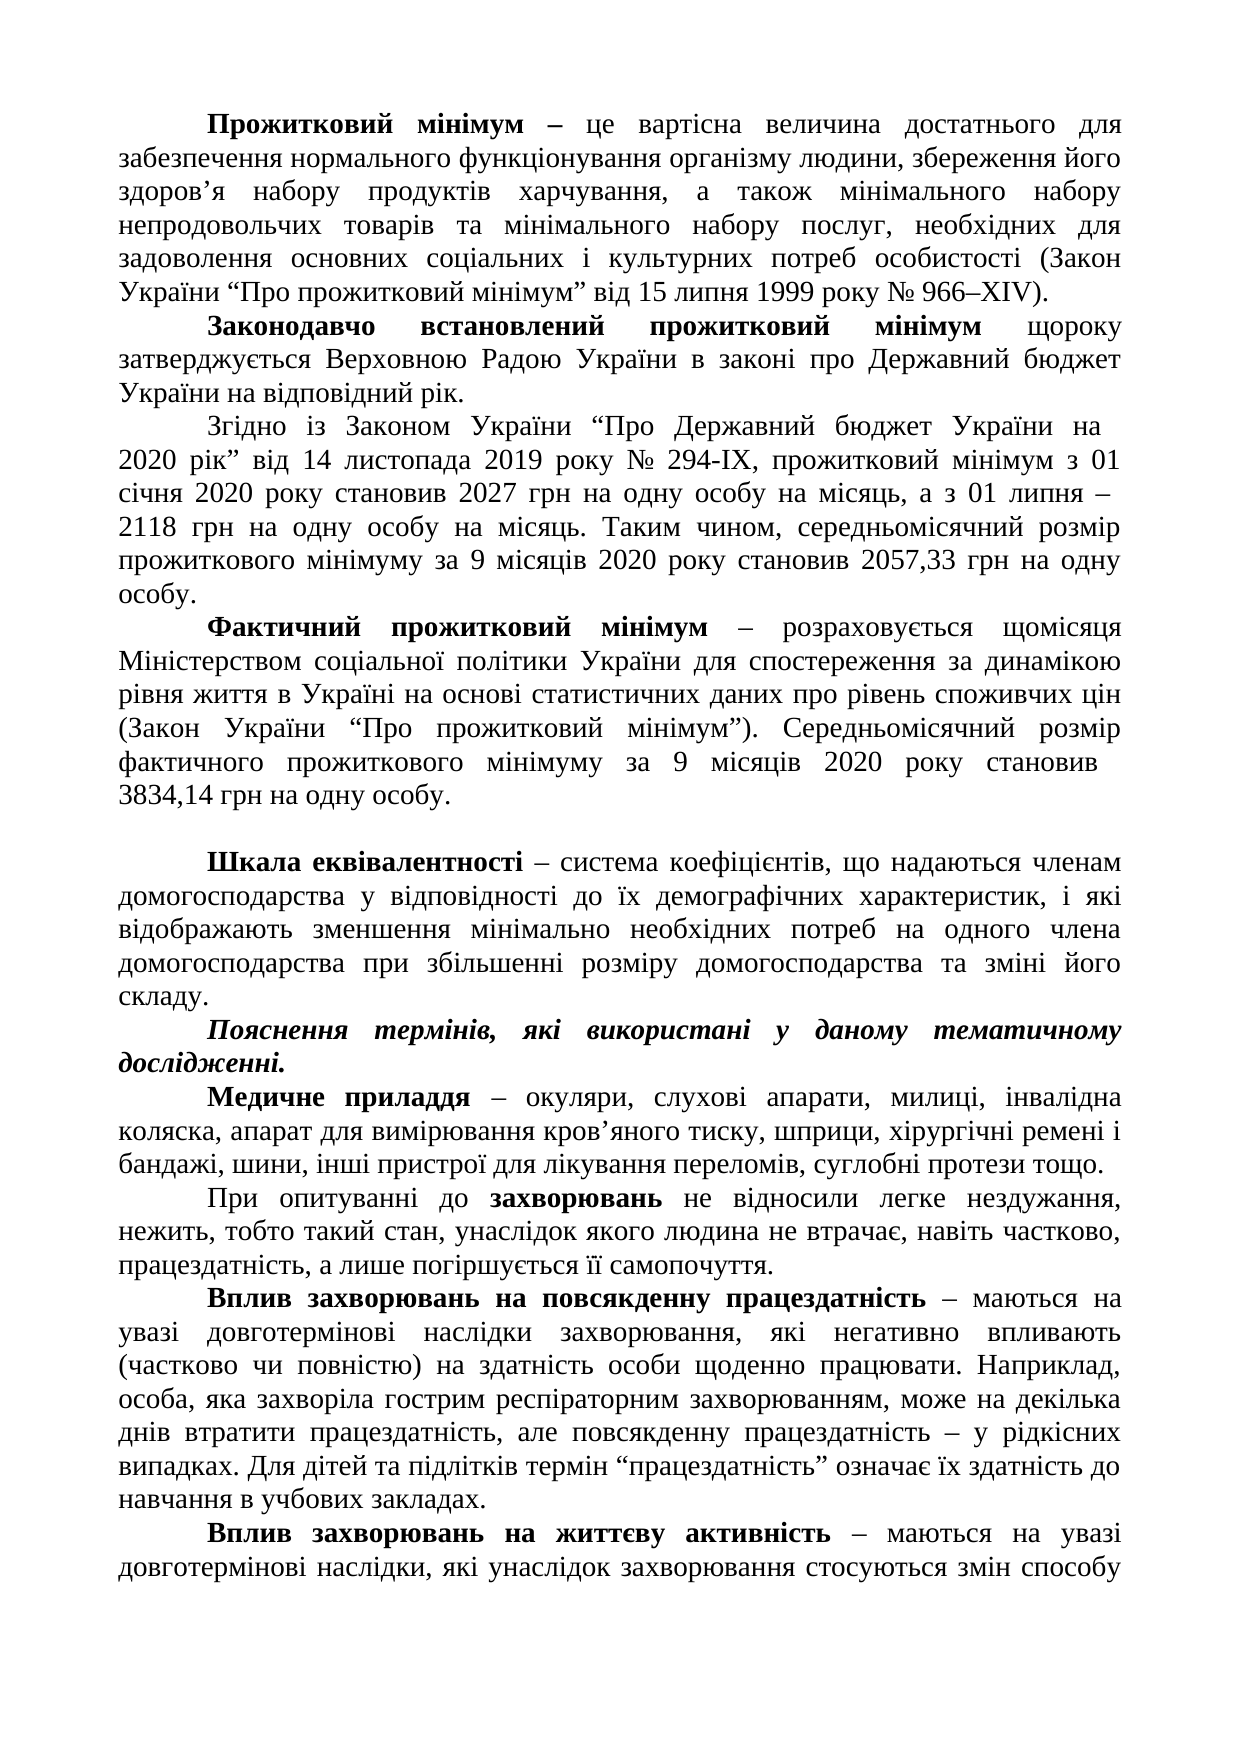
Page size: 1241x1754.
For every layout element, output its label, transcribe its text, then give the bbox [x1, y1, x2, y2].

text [118, 1515, 1122, 1582]
text При опитуванні до захворювань не відносили легке нездужання, нежить, тобто такий стан, унаслідок якого людина не втрачає, навіть частково, працездатність, а лише погіршується її самопочуття. [118, 1180, 1122, 1280]
text Вплив захворювань на повсякденну працездатність – маються на увазі довготермінові наслідки захворювання, які негативно впливають (частково чи повністю) на здатність особи щоденно працювати. Наприклад, особа, яка захворіла гострим респіраторним захворюванням, може на декілька днів втратити працездатність, але повсякденну працездатність – у рідкісних випадках. Для дітей та підлітків термін “працездатність” означає їх здатність до навчання в учбових закладах. [118, 1280, 1122, 1515]
text Фактичний прожитковий мінімум – розраховується щомісяця Міністерством соціальної політики України для спостереження за динамікою рівня життя в Україні на основі статистичних даних про рівень споживчих цін (Закон України “Про прожитковий мінімум”). Середньомісячний розмір фактичного прожиткового мінімуму за 9 місяців 2020 року становив 3834,14 грн на одну особу. [118, 609, 1122, 811]
text Згідно із Законом України “Про Державний бюджет України на 2020 рік” від 14 листопада 2019 року № 294-IХ, прожитковий мінімум з 01 січня 2020 року становив 2027 грн на одну особу на місяць, а з 01 липня – 2118 грн на одну особу на місяць. Таким чином, середньомісячний розмір прожиткового мінімуму за 9 місяців 2020 року становив 2057,33 грн на одну особу. [118, 408, 1122, 609]
text Шкала еквівалентності – система коефіцієнтів, що надаються членам домогосподарства у відповідності до їх демографічних характеристик, і які відображають зменшення мінімально необхідних потреб на одного члена домогосподарства при збільшенні розміру домогосподарства та зміні його складу. [118, 844, 1122, 1012]
text Пояснення термінів, які використані у даному тематичному дослідженні. [118, 1012, 1122, 1079]
text Прожитковий мінімум – це вартісна величина достатнього для забезпечення нормального функціонування організму людини, збереження його здоров’я набору продуктів харчування, а також мінімального набору непродовольчих товарів та мінімального набору послуг, необхідних для задоволення основних соціальних і культурних потреб особистості (Закон України “Про прожитковий мінімум” від 15 липня 1999 року № 966–ХІV). [118, 106, 1122, 308]
text Законодавчо встановлений прожитковий мінімум щороку затверджується Верховною Радою України в законі про Державний бюджет України на відповідний рік. [118, 308, 1122, 408]
text Медичне приладдя – окуляри, слухові апарати, милиці, інвалідна коляска, апарат для вимірювання кров’яного тиску, шприци, хірургічні ремені і бандажі, шини, інші пристрої для лікування переломів, суглобні протези тощо. [118, 1079, 1122, 1180]
